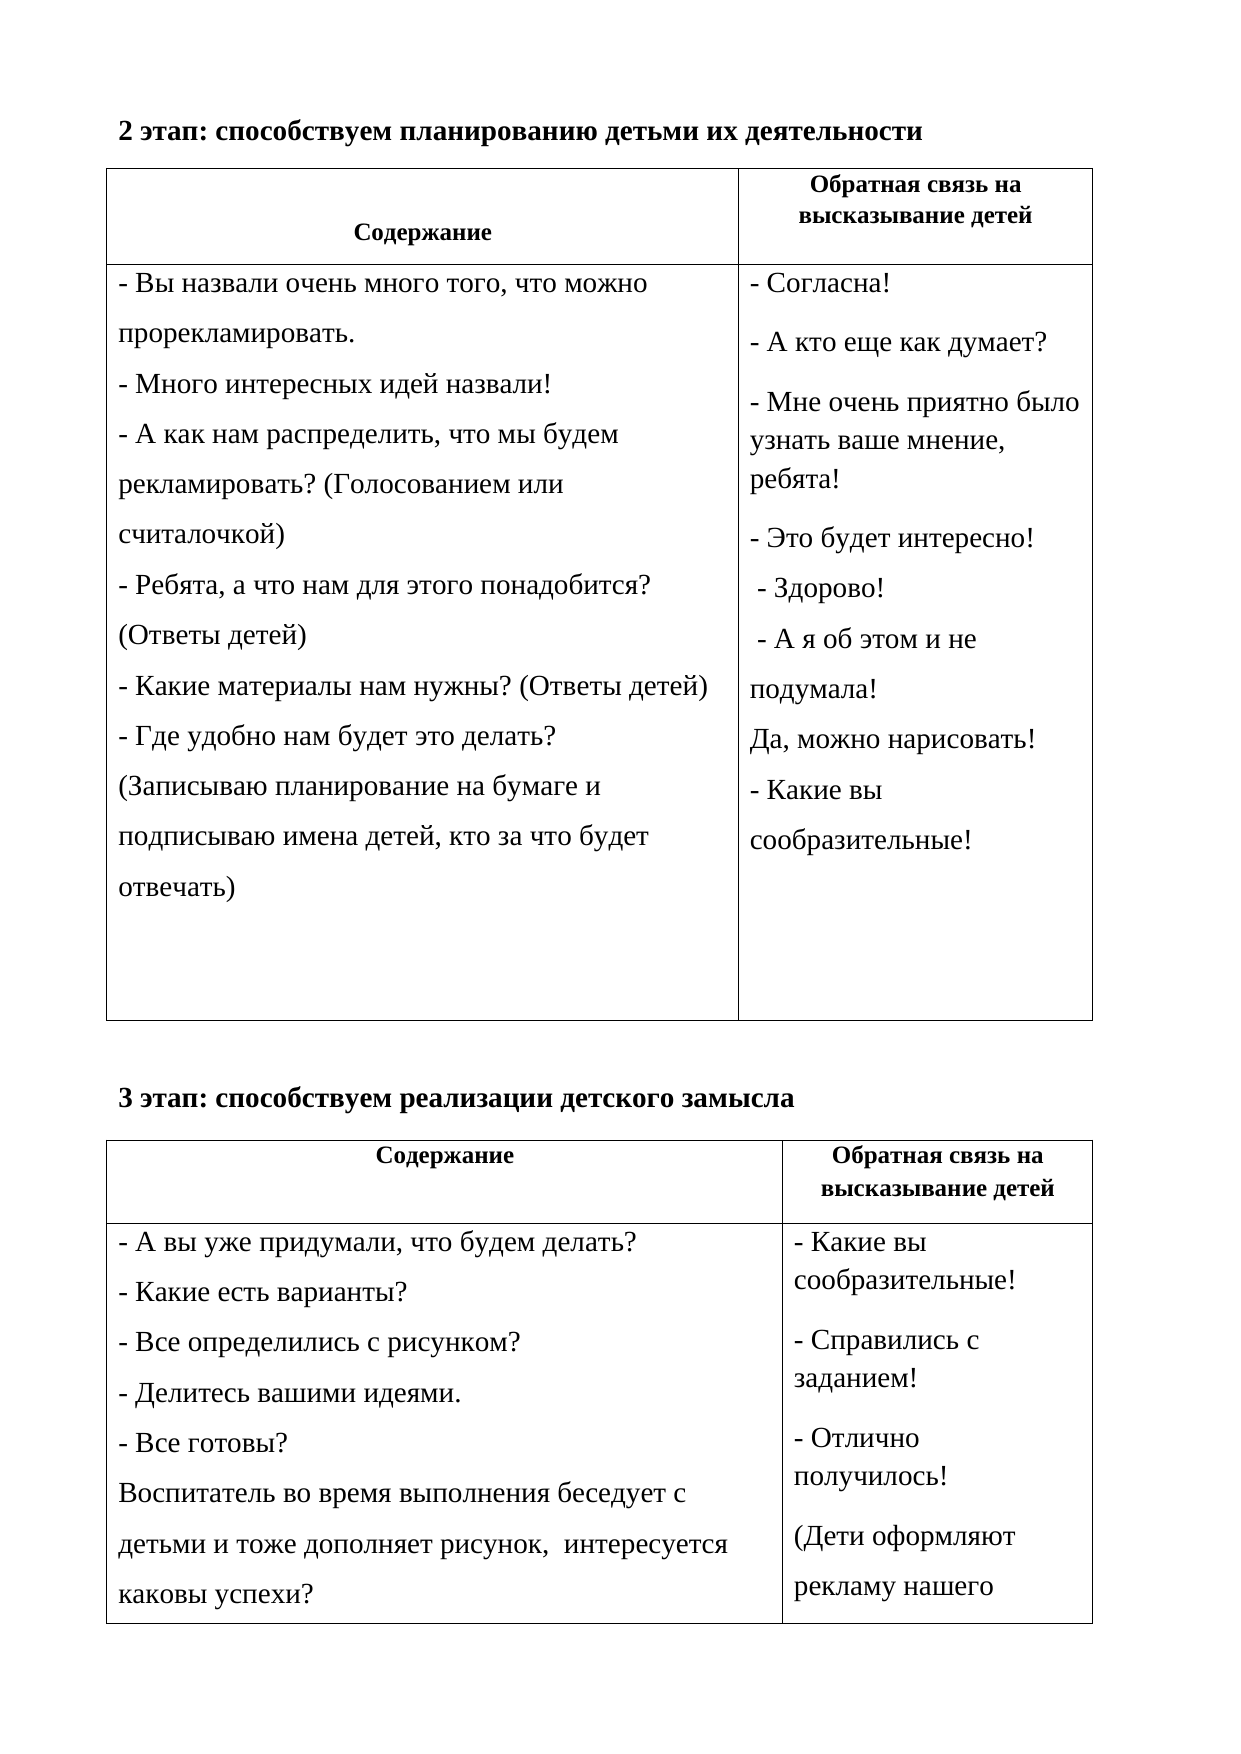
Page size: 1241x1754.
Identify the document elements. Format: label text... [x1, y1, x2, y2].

table_cell - Согласна! - А кто еще как думает? - Мне очень приятно было узнать ваше мнение, ребята! - Это будет интересно! - Здорово! - А я об этом и не подумала! Да, можно нарисовать! - Какие вы сообразительные! [739, 265, 1092, 1020]
table_header Обратная связь на высказывание детей [739, 169, 1092, 264]
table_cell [783, 1224, 1092, 1623]
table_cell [107, 1224, 782, 1623]
table_cell - Вы назвали очень много того, что можно прорекламировать. - Много интересных идей назвали! - А как нам распределить, что мы будем рекламировать? (Голосованием или считалочкой) - Ребята, а что нам для этого понадобится? (Ответы детей) - Какие материалы нам нужны? (Ответы детей) - Где удобно нам будет это делать? (Записываю планирование на бумаге и подписываю имена детей, кто за что будет отвечать) [107, 265, 738, 1020]
text 3 этап: способствуем реализации детского замысла [118, 1080, 1152, 1114]
text 2 этап: способствуем планированию детьми их деятельности [118, 113, 1152, 147]
table_header Содержание [107, 169, 738, 264]
table_header Содержание [107, 1141, 782, 1223]
table_header Обратная связь на высказывание детей [783, 1141, 1092, 1223]
